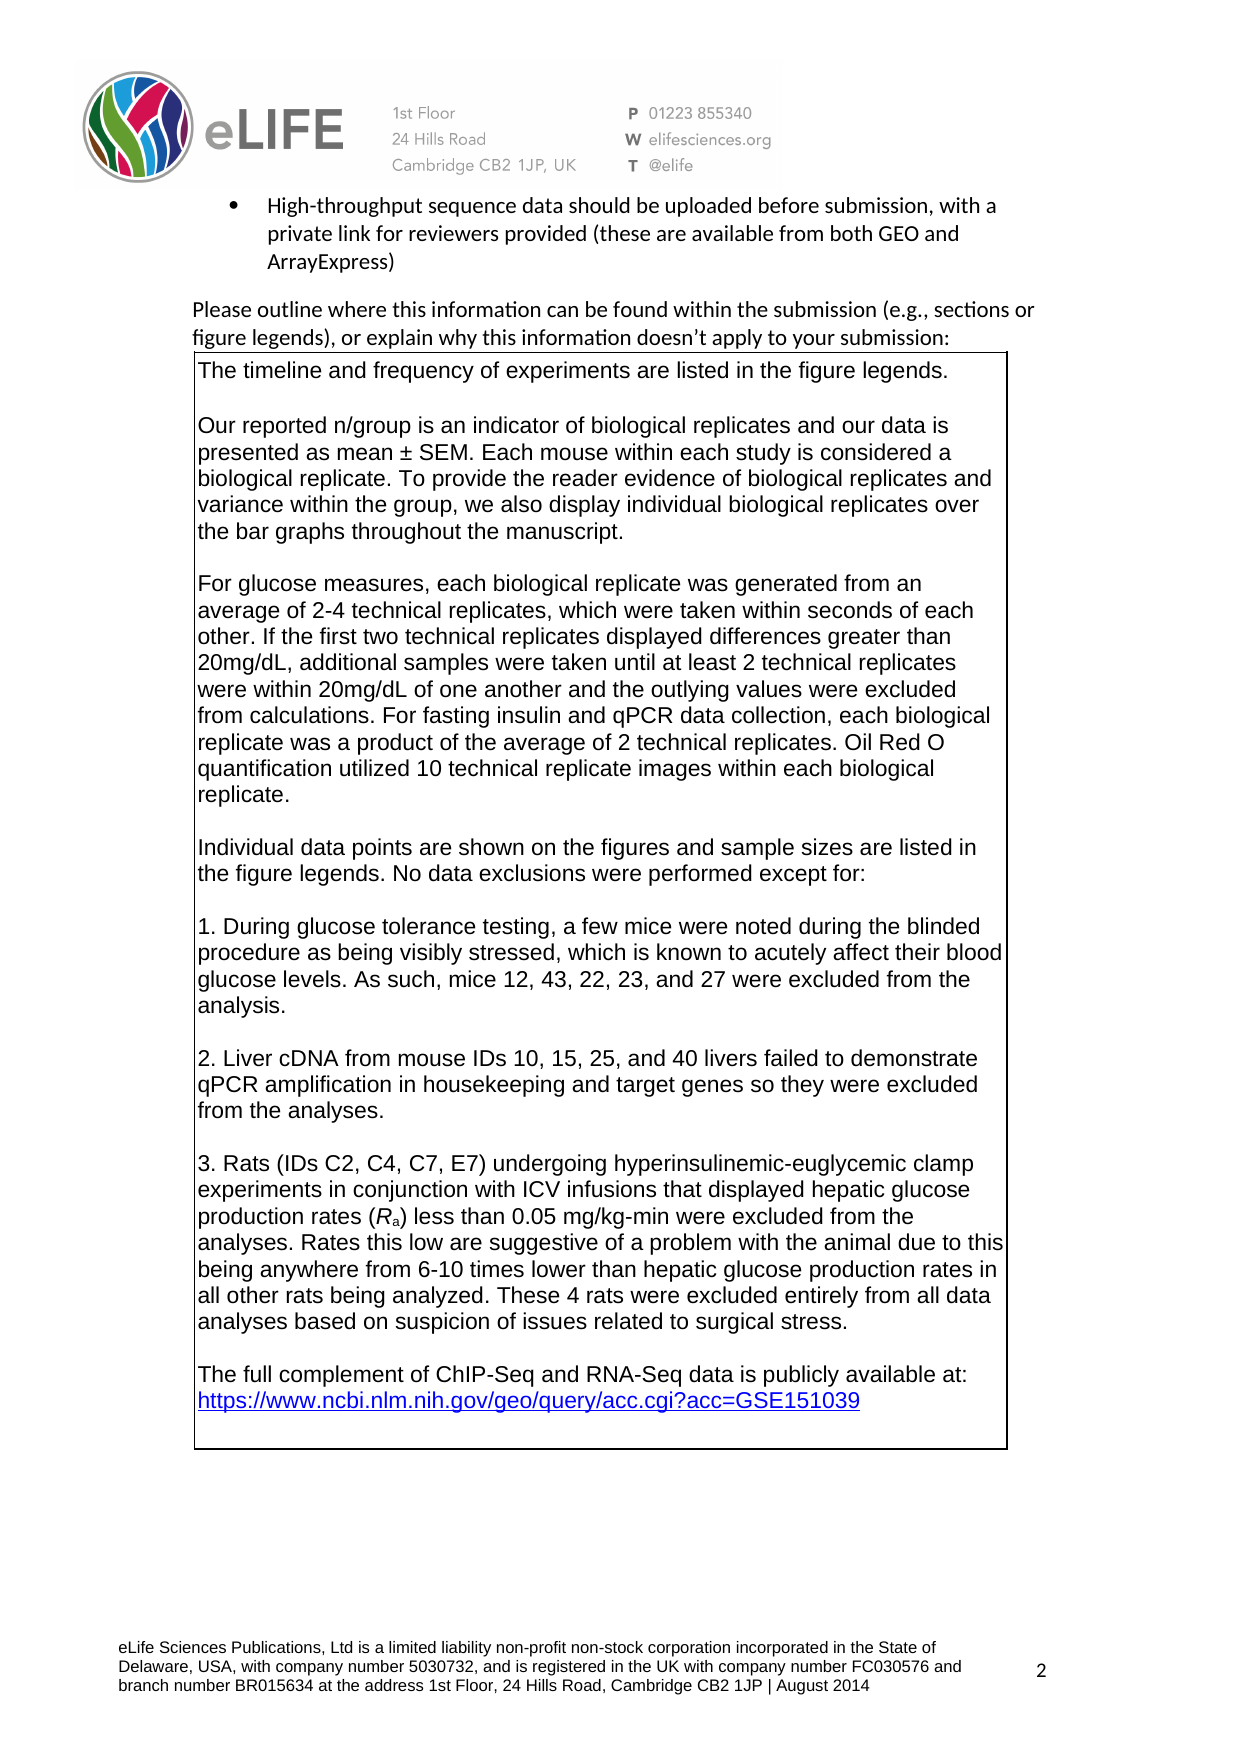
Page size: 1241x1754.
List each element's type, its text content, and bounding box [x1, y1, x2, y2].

text The timeline and frequency of experiments are listed in the figure legends. [195, 355, 1006, 412]
list High-throughput sequence data should be uploaded before submission, with a private link for reviewers provided (these are available from both GEO and ArrayExpress) [229, 191, 1053, 275]
text 3. Rats (IDs C2, C4, C7, E7) undergoing hyperinsulinemic-euglycemic clamp experiments in conjunction with ICV infusions that displayed hepatic glucose production rates (Ra) less than 0.05 mg/kg-min were excluded from the analyses. Rates this low are suggestive of a problem with the animal due to this being anywhere from 6-10 times lower than hepatic glucose production rates in all other rats being analyzed. These 4 rats were excluded entirely from all data analyses based on suspicion of issues related to surgical stress. [197, 1150, 1004, 1334]
text Please outline where this information can be found within the submission (e.g., sections or figure legends), or explain why this information doesn’t apply to your submission: [192, 295, 1053, 351]
text Individual data points are shown on the figures and sample sizes are listed in the figure legends. No data exclusions were performed except for: [197, 834, 1004, 887]
picture [73, 59, 784, 191]
text The full complement of ChIP-Seq and RNA-Seq data is publicly available at: https://www.ncbi.nlm.nih.gov/geo/query/acc.cgi?acc=GSE151039 [197, 1361, 1004, 1414]
text 1. During glucose tolerance testing, a few mice were noted during the blinded procedure as being visibly stressed, which is known to acutely affect their blood glucose levels. As such, mice 12, 43, 22, 23, and 27 were excluded from the analysis. [197, 913, 1004, 1018]
text 2. Liver cDNA from mouse IDs 10, 15, 25, and 40 livers failed to demonstrate qPCR amplification in housekeeping and target genes so they were excluded from the analyses. [197, 1045, 1004, 1124]
text Our reported n/group is an indicator of biological replicates and our data is presented as mean ± SEM. Each mouse within each study is considered a biological replicate. To provide the reader evidence of biological replicates and variance within the group, we also display individual biological replicates over the bar graphs throughout the manuscript. [197, 412, 1004, 544]
text For glucose measures, each biological replicate was generated from an average of 2-4 technical replicates, which were taken within seconds of each other. If the first two technical replicates displayed differences greater than 20mg/dL, additional samples were taken until at least 2 technical replicates were within 20mg/dL of one another and the outlying values were excluded from calculations. For fasting insulin and qPCR data collection, each biological replicate was a product of the average of 2 technical replicates. Oil Red O quantification utilized 10 technical replicate images within each biological replicate. [197, 570, 1004, 807]
